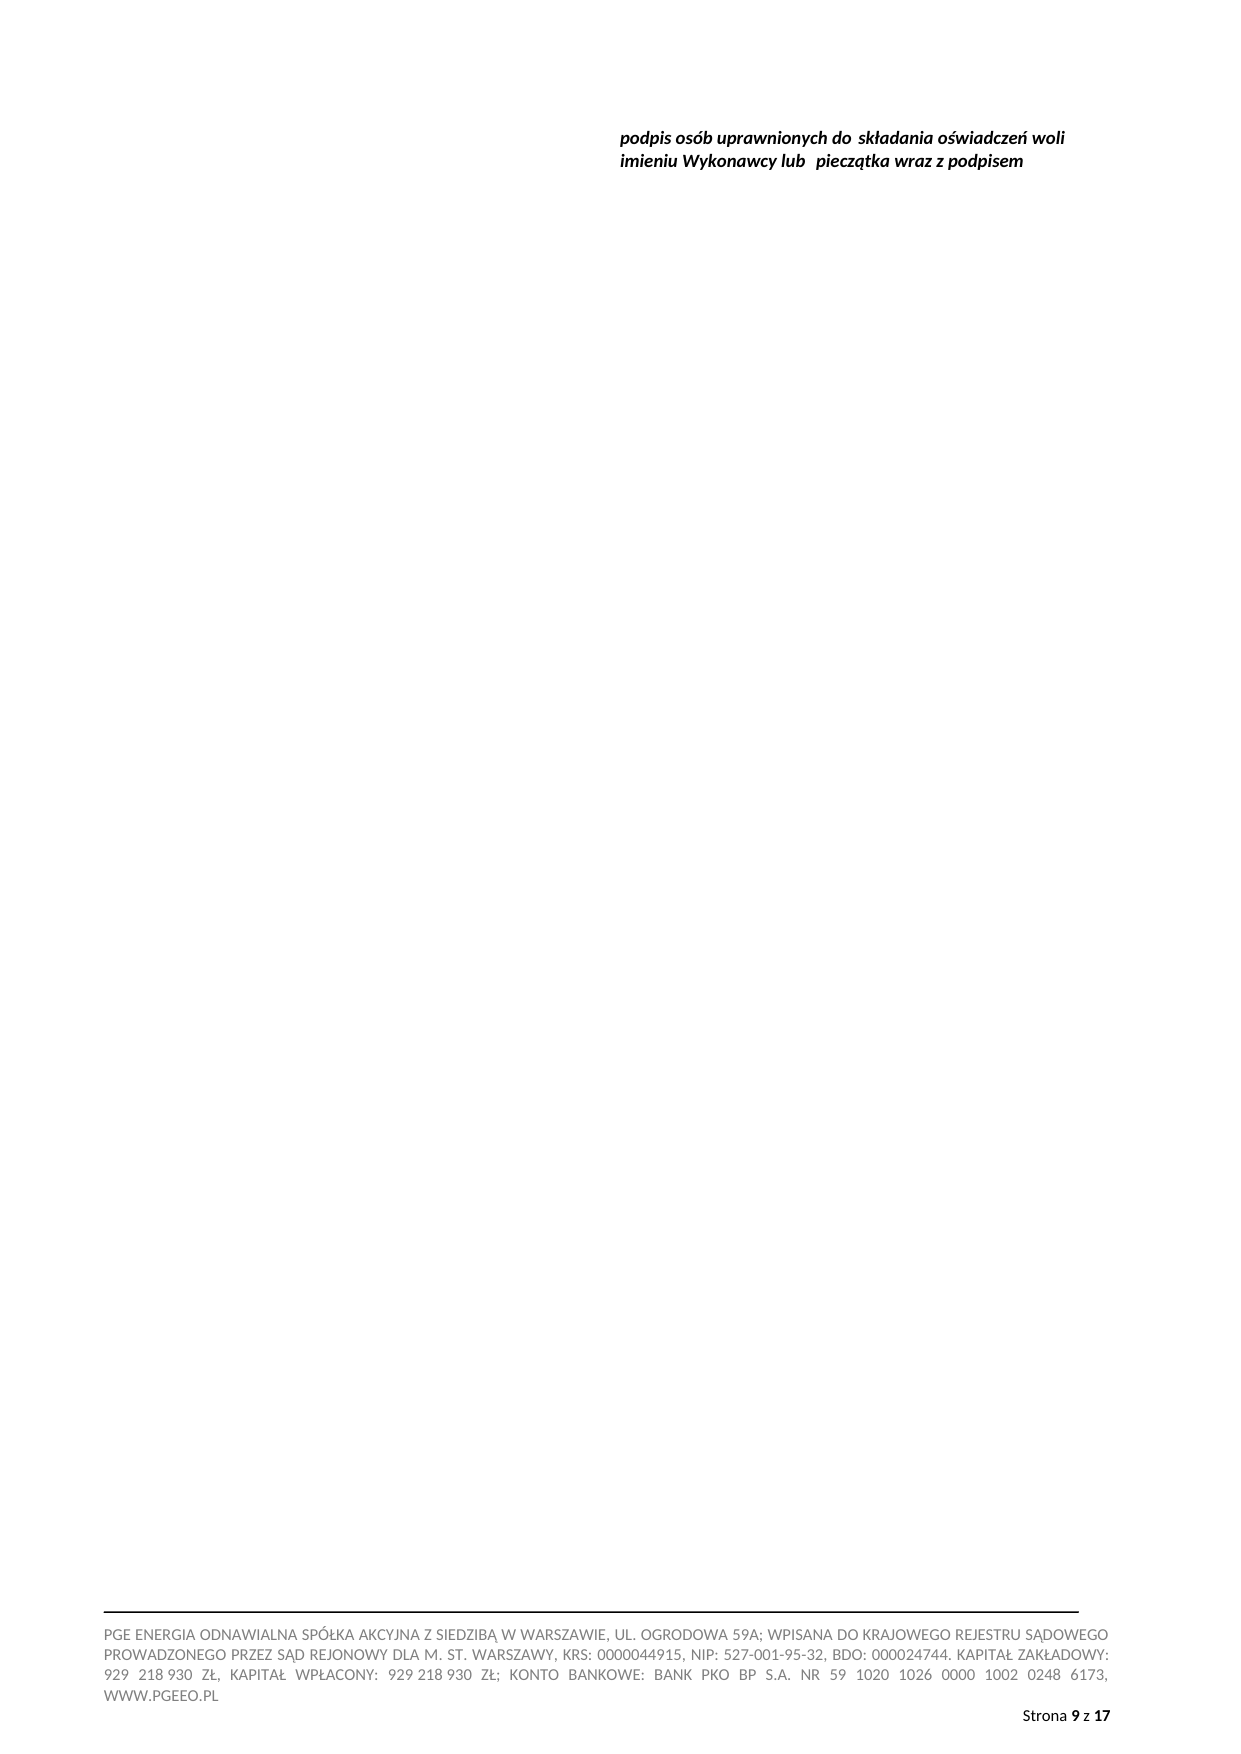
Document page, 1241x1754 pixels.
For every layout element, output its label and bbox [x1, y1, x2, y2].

text [104, 127, 1110, 172]
